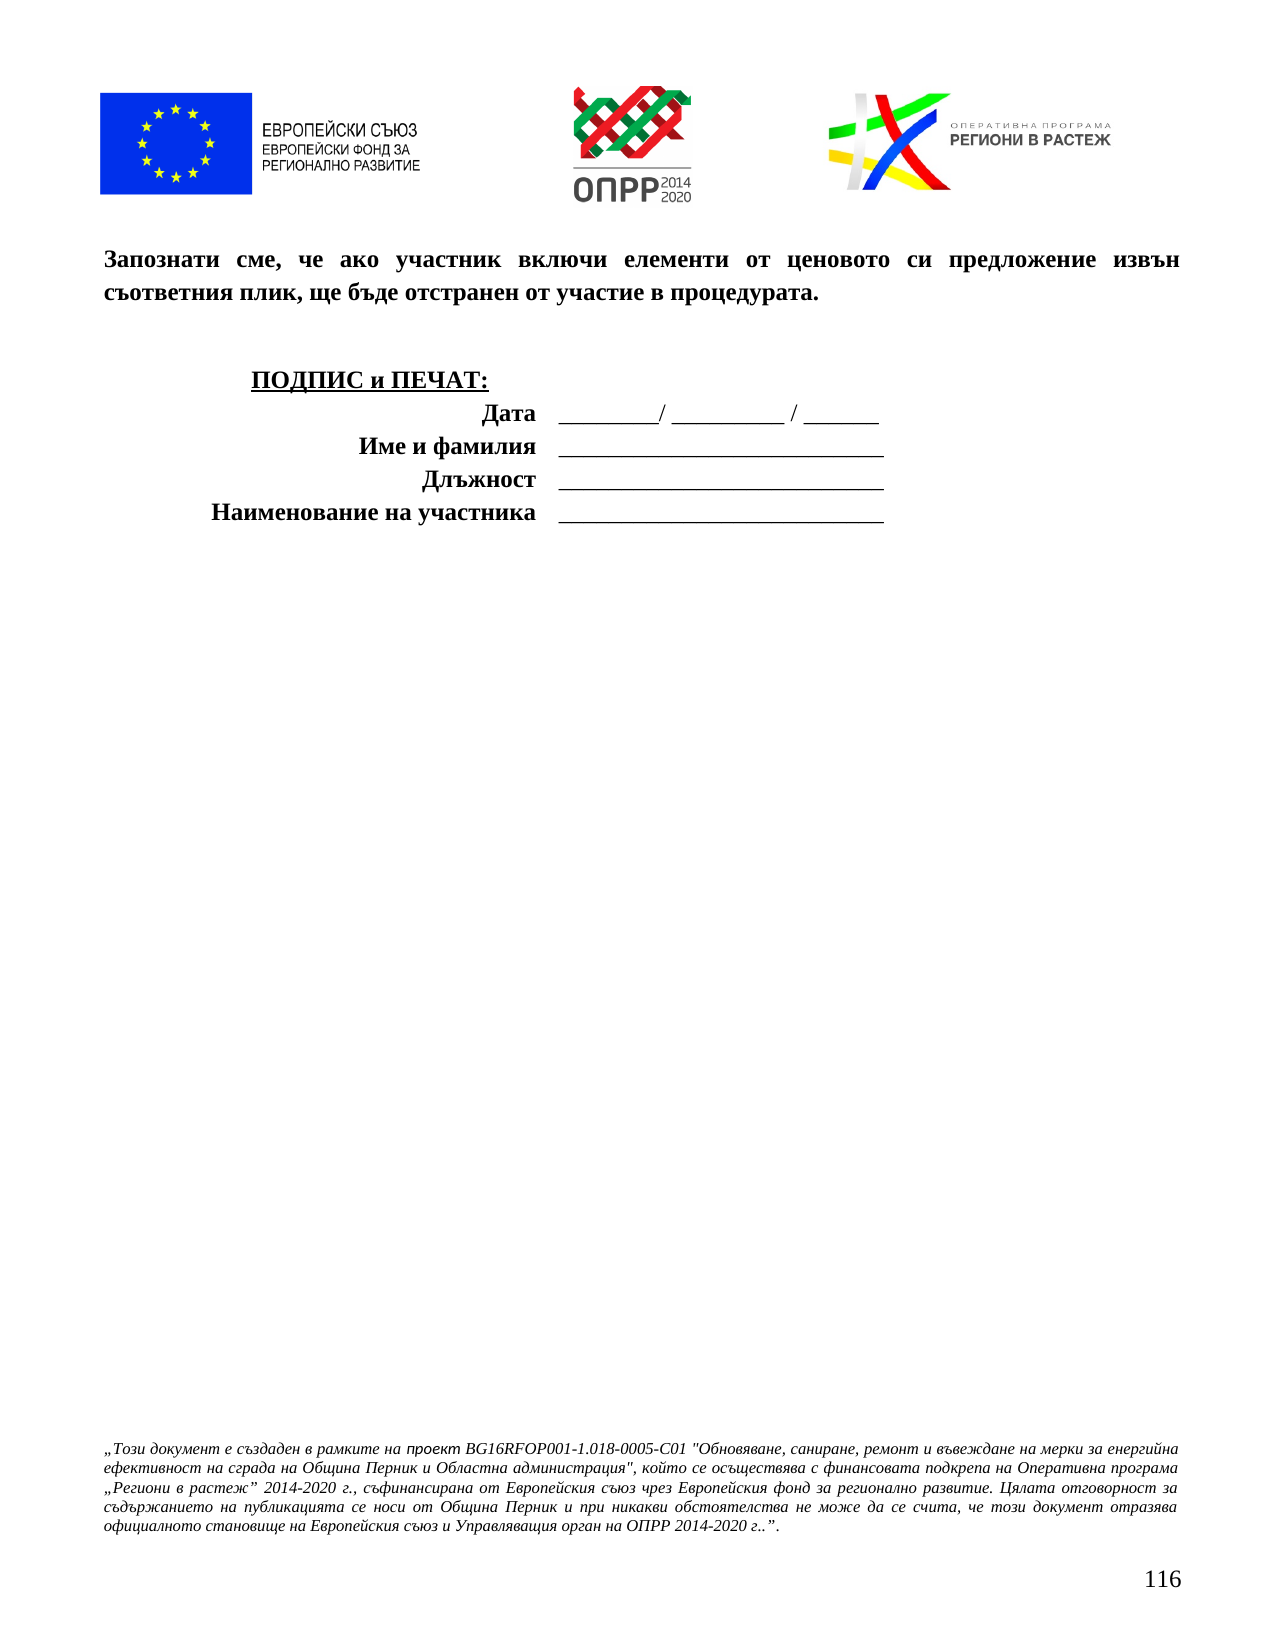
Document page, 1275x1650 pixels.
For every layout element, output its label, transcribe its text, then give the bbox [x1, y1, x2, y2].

table_cell __________________________ [547, 464, 1060, 497]
text ПОДПИС и ПЕЧАТ: [251, 365, 1181, 394]
table_cell __________________________ [547, 431, 1060, 464]
picture [573, 86, 694, 208]
table_cell Наименование на участника [104, 497, 547, 530]
table_cell Длъжност [104, 464, 547, 497]
table_header ________/ _________ / ______ [547, 398, 1060, 431]
table_cell __________________________ [547, 497, 1060, 530]
text Запознати сме, че ако участник включи елементи от ценовото си предложение извън съответния плик, ще бъде отстранен от участие в процедурата. [103, 244, 1181, 305]
picture [85, 81, 448, 208]
table_header Дата [104, 398, 547, 431]
picture [813, 86, 1132, 197]
table_cell Име и фамилия [104, 431, 547, 464]
